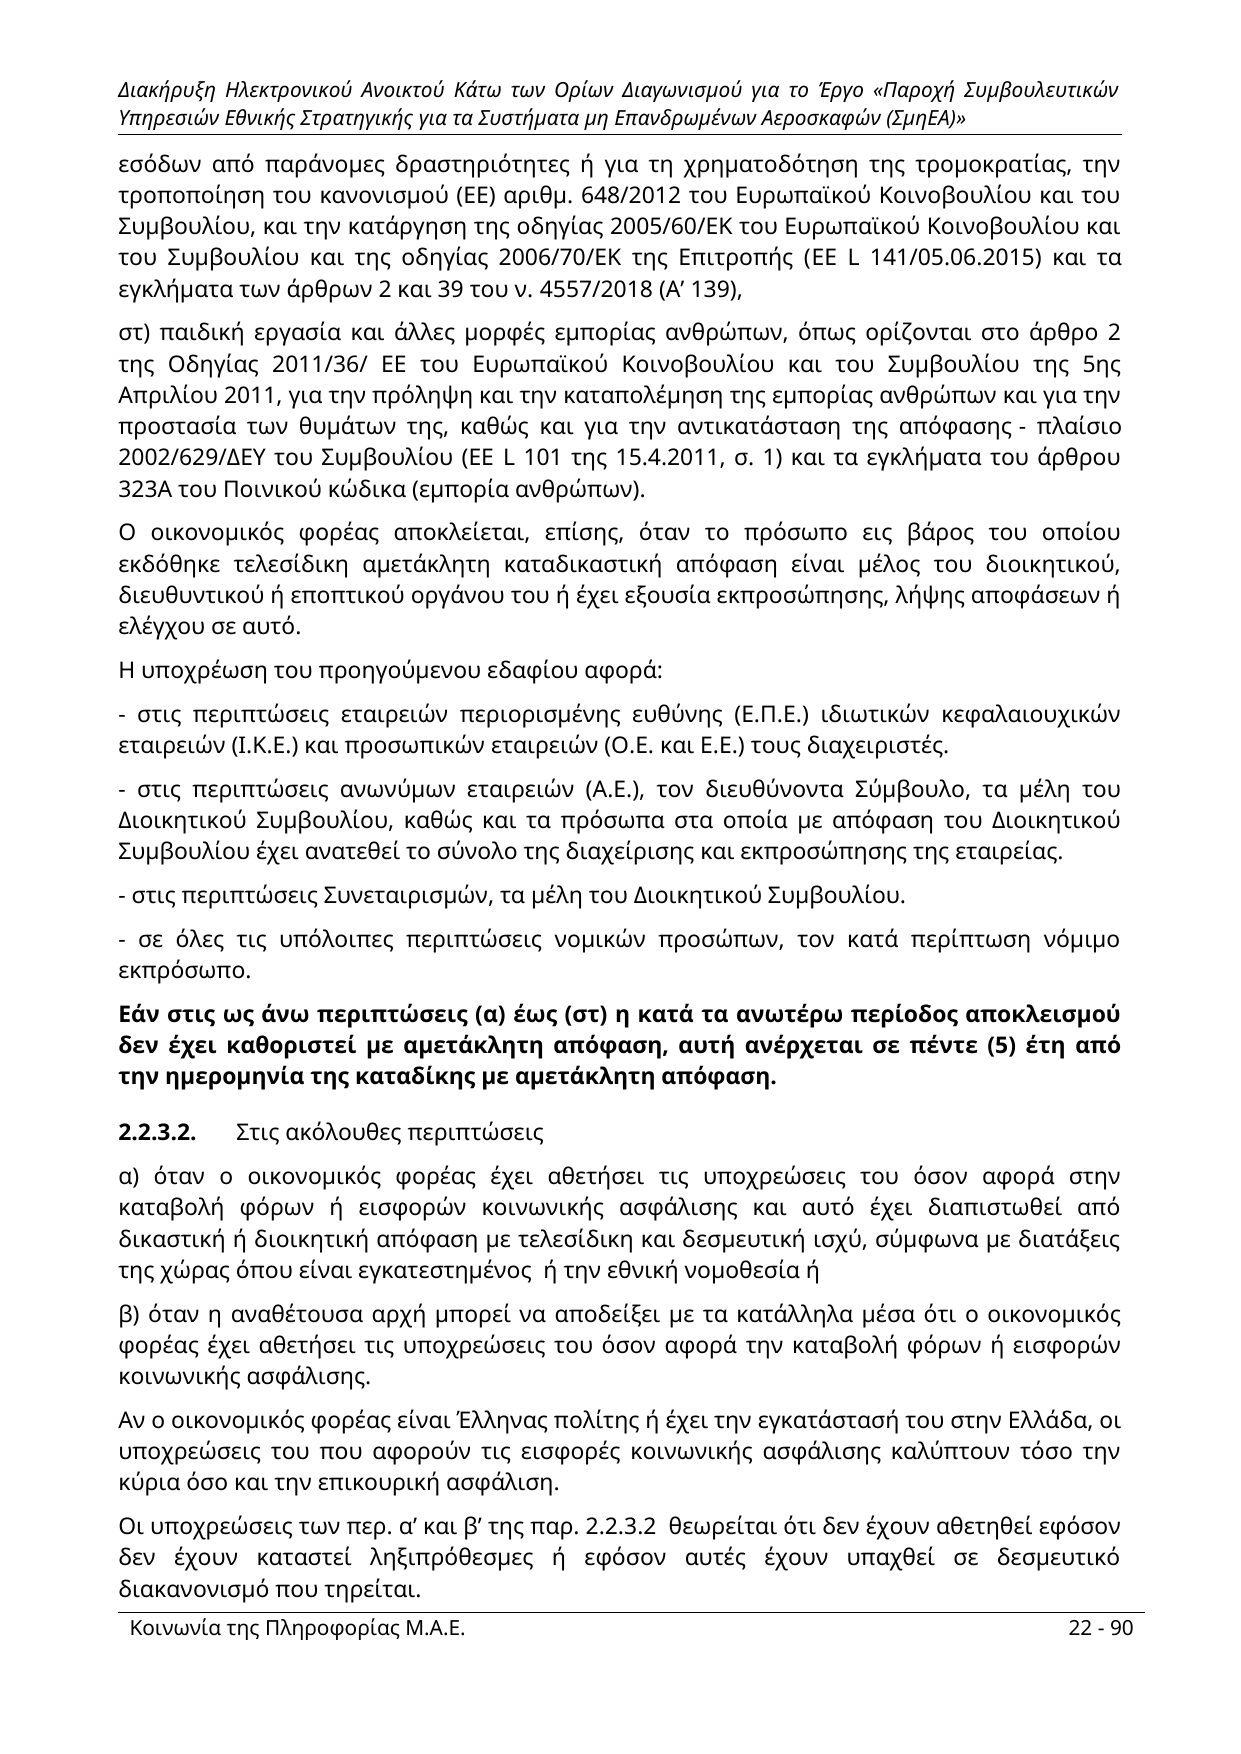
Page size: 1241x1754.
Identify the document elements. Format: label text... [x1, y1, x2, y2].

text Η υποχρέωση του προηγούμενου εδαφίου αφορά: [118, 654, 1122, 685]
text α) όταν ο οικονομικός φορέας έχει αθετήσει τις υποχρεώσεις του όσον αφορά στην καταβολή φόρων ή εισφορών κοινωνικής ασφάλισης και αυτό έχει διαπιστωθεί από δικαστική ή διοικητική απόφαση με τελεσίδικη και δεσμευτική ισχύ, σύμφωνα με διατάξεις της χώρας όπου είναι εγκατεστημένος ή την εθνική νομοθεσία ή [118, 1160, 1122, 1285]
text Οι υποχρεώσεις των περ. α’ και β’ της παρ. 2.2.3.2 θεωρείται ότι δεν έχουν αθετηθεί εφόσον δεν έχουν καταστεί ληξιπρόθεσμες ή εφόσον αυτές έχουν υπαχθεί σε δεσμευτικό διακανονισμό που τηρείται. [118, 1510, 1122, 1604]
text β) όταν η αναθέτουσα αρχή μπορεί να αποδείξει με τα κατάλληλα μέσα ότι ο οικονομικός φορέας έχει αθετήσει τις υποχρεώσεις του όσον αφορά την καταβολή φόρων ή εισφορών κοινωνικής ασφάλισης. [118, 1297, 1122, 1391]
text Εάν στις ως άνω περιπτώσεις (α) έως (στ) η κατά τα ανωτέρω περίοδος αποκλεισμού δεν έχει καθοριστεί με αμετάκλητη απόφαση, αυτή ανέρχεται σε πέντε (5) έτη από την ημερομηνία της καταδίκης με αμετάκλητη απόφαση. [118, 997, 1122, 1091]
text Αν ο οικονομικός φορέας είναι Έλληνας πολίτης ή έχει την εγκατάστασή του στην Ελλάδα, οι υποχρεώσεις του που αφορούν τις εισφορές κοινωνικής ασφάλισης καλύπτουν τόσο την κύρια όσο και την επικουρική ασφάλιση. [118, 1404, 1122, 1497]
text - στις περιπτώσεις ανωνύμων εταιρειών (Α.Ε.), τον διευθύνοντα Σύμβουλο, τα μέλη του Διοικητικού Συμβουλίου, καθώς και τα πρόσωπα στα οποία με απόφαση του Διοικητικού Συμβουλίου έχει ανατεθεί το σύνολο της διαχείρισης και εκπροσώπησης της εταιρείας. [118, 772, 1122, 866]
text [118, 147, 1122, 304]
list Στις ακόλουθες περιπτώσεις [118, 1116, 1122, 1147]
text - στις περιπτώσεις Συνεταιρισμών, τα μέλη του Διοικητικού Συμβουλίου. [118, 879, 1122, 910]
text - στις περιπτώσεις εταιρειών περιορισμένης ευθύνης (Ε.Π.Ε.) ιδιωτικών κεφαλαιουχικών εταιρειών (Ι.Κ.Ε.) και προσωπικών εταιρειών (Ο.Ε. και Ε.Ε.) τους διαχειριστές. [118, 697, 1122, 760]
text - σε όλες τις υπόλοιπες περιπτώσεις νομικών προσώπων, τον κατά περίπτωση νόμιμο εκπρόσωπο. [118, 922, 1122, 985]
text Ο οικονομικός φορέας αποκλείεται, επίσης, όταν το πρόσωπο εις βάρος του οποίου εκδόθηκε τελεσίδικη αμετάκλητη καταδικαστική απόφαση είναι μέλος του διοικητικού, διευθυντικού ή εποπτικού οργάνου του ή έχει εξουσία εκπροσώπησης, λήψης αποφάσεων ή ελέγχου σε αυτό. [118, 516, 1122, 641]
text στ) παιδική εργασία και άλλες μορφές εμπορίας ανθρώπων, όπως ορίζονται στο άρθρο 2 της Οδηγίας 2011/36/ ΕΕ του Ευρωπαϊκού Κοινοβουλίου και του Συμβουλίου της 5ης Απριλίου 2011, για την πρόληψη και την καταπολέμηση της εμπορίας ανθρώπων και για την προστασία των θυμάτων της, καθώς και για την αντικατάσταση της απόφασης - πλαίσιο 2002/629/ΔΕΥ του Συμβουλίου (ΕΕ L 101 της 15.4.2011, σ. 1) και τα εγκλήματα του άρθρου 323Α του Ποινικού κώδικα (εμπορία ανθρώπων). [118, 316, 1122, 504]
